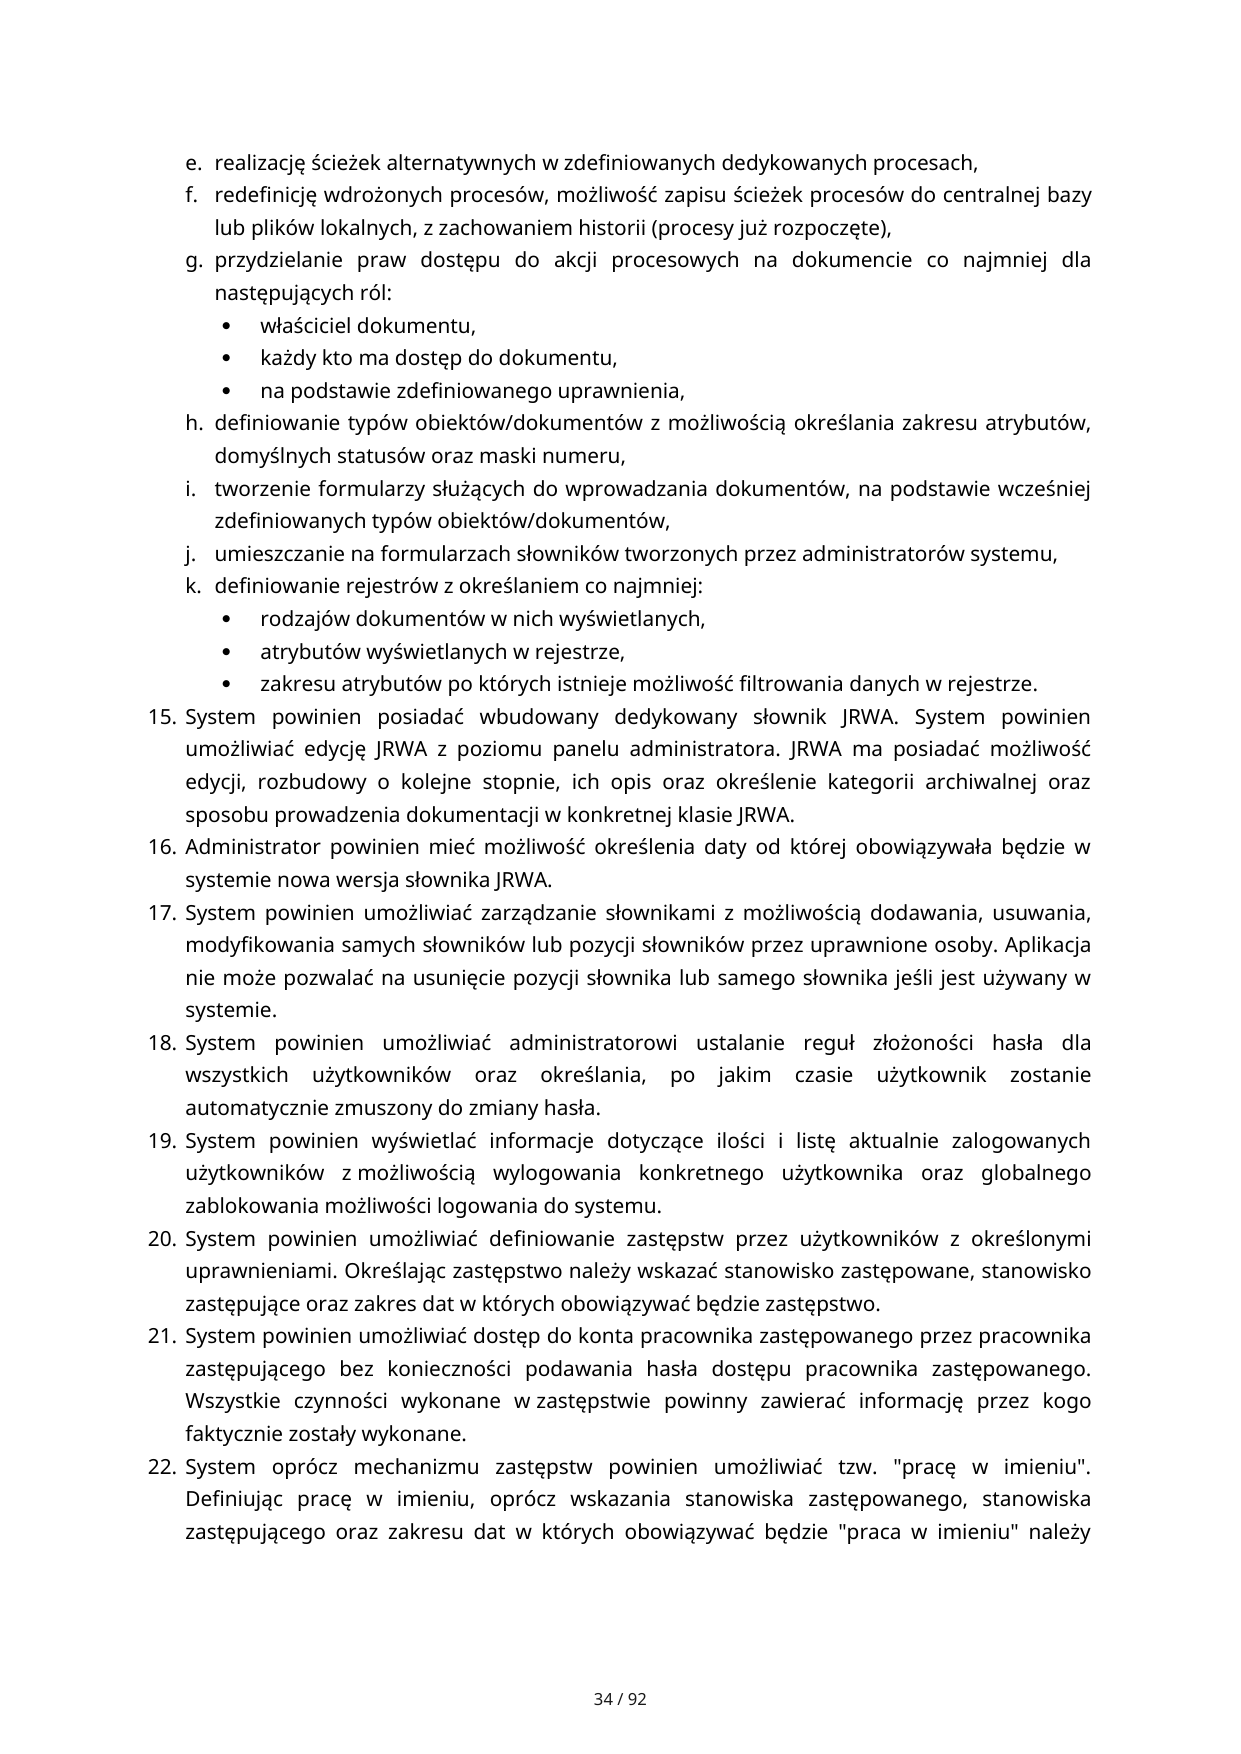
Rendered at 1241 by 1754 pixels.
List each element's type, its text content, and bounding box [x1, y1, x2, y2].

list realizację ścieżek alternatywnych w zdefiniowanych dedykowanych procesach, [185, 148, 1092, 176]
list Administrator powinien mieć możliwość określenia daty od której obowiązywała będzie w systemie nowa wersja słownika JRWA. [148, 832, 1092, 893]
list System powinien posiadać wbudowany dedykowany słownik JRWA. System powinien umożliwiać edycję JRWA z poziomu panelu administratora. JRWA ma posiadać możliwość edycji, rozbudowy o kolejne stopnie, ich opis oraz określenie kategorii archiwalnej oraz sposobu prowadzenia dokumentacji w konkretnej klasie JRWA. [148, 702, 1092, 828]
list rodzajów dokumentów w nich wyświetlanych, [223, 604, 1092, 633]
list System powinien umożliwiać zarządzanie słownikami z możliwością dodawania, usuwania, modyfikowania samych słowników lub pozycji słowników przez uprawnione osoby. Aplikacja nie może pozwalać na usunięcie pozycji słownika lub samego słownika jeśli jest używany w systemie. [148, 898, 1092, 1024]
list właściciel dokumentu, [223, 311, 1092, 339]
list System powinien umożliwiać administratorowi ustalanie reguł złożoności hasła dla wszystkich użytkowników oraz określania, po jakim czasie użytkownik zostanie automatycznie zmuszony do zmiany hasła. [148, 1028, 1092, 1122]
list zakresu atrybutów po których istnieje możliwość filtrowania danych w rejestrze. [223, 669, 1092, 698]
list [148, 1452, 1092, 1546]
list przydzielanie praw dostępu do akcji procesowych na dokumencie co najmniej dla następujących ról: [185, 246, 1092, 307]
list System powinien wyświetlać informacje dotyczące ilości i listę aktualnie zalogowanych użytkowników z możliwością wylogowania konkretnego użytkownika oraz globalnego zablokowania możliwości logowania do systemu. [148, 1126, 1092, 1219]
list umieszczanie na formularzach słowników tworzonych przez administratorów systemu, [185, 539, 1092, 567]
list System powinien umożliwiać dostęp do konta pracownika zastępowanego przez pracownika zastępującego bez konieczności podawania hasła dostępu pracownika zastępowanego. Wszystkie czynności wykonane w zastępstwie powinny zawierać informację przez kogo faktycznie zostały wykonane. [148, 1321, 1092, 1448]
list tworzenie formularzy służących do wprowadzania dokumentów, na podstawie wcześniej zdefiniowanych typów obiektów/dokumentów, [185, 474, 1092, 535]
list definiowanie typów obiektów/dokumentów z możliwością określania zakresu atrybutów, domyślnych statusów oraz maski numeru, [185, 408, 1092, 469]
list redefinicję wdrożonych procesów, możliwość zapisu ścieżek procesów do centralnej bazy lub plików lokalnych, z zachowaniem historii (procesy już rozpoczęte), [185, 180, 1092, 241]
list na podstawie zdefiniowanego uprawnienia, [223, 376, 1092, 404]
list atrybutów wyświetlanych w rejestrze, [223, 637, 1092, 665]
list System powinien umożliwiać definiowanie zastępstw przez użytkowników z określonymi uprawnieniami. Określając zastępstwo należy wskazać stanowisko zastępowane, stanowisko zastępujące oraz zakres dat w których obowiązywać będzie zastępstwo. [148, 1224, 1092, 1317]
list definiowanie rejestrów z określaniem co najmniej: [185, 572, 1092, 600]
list każdy kto ma dostęp do dokumentu, [223, 343, 1092, 372]
